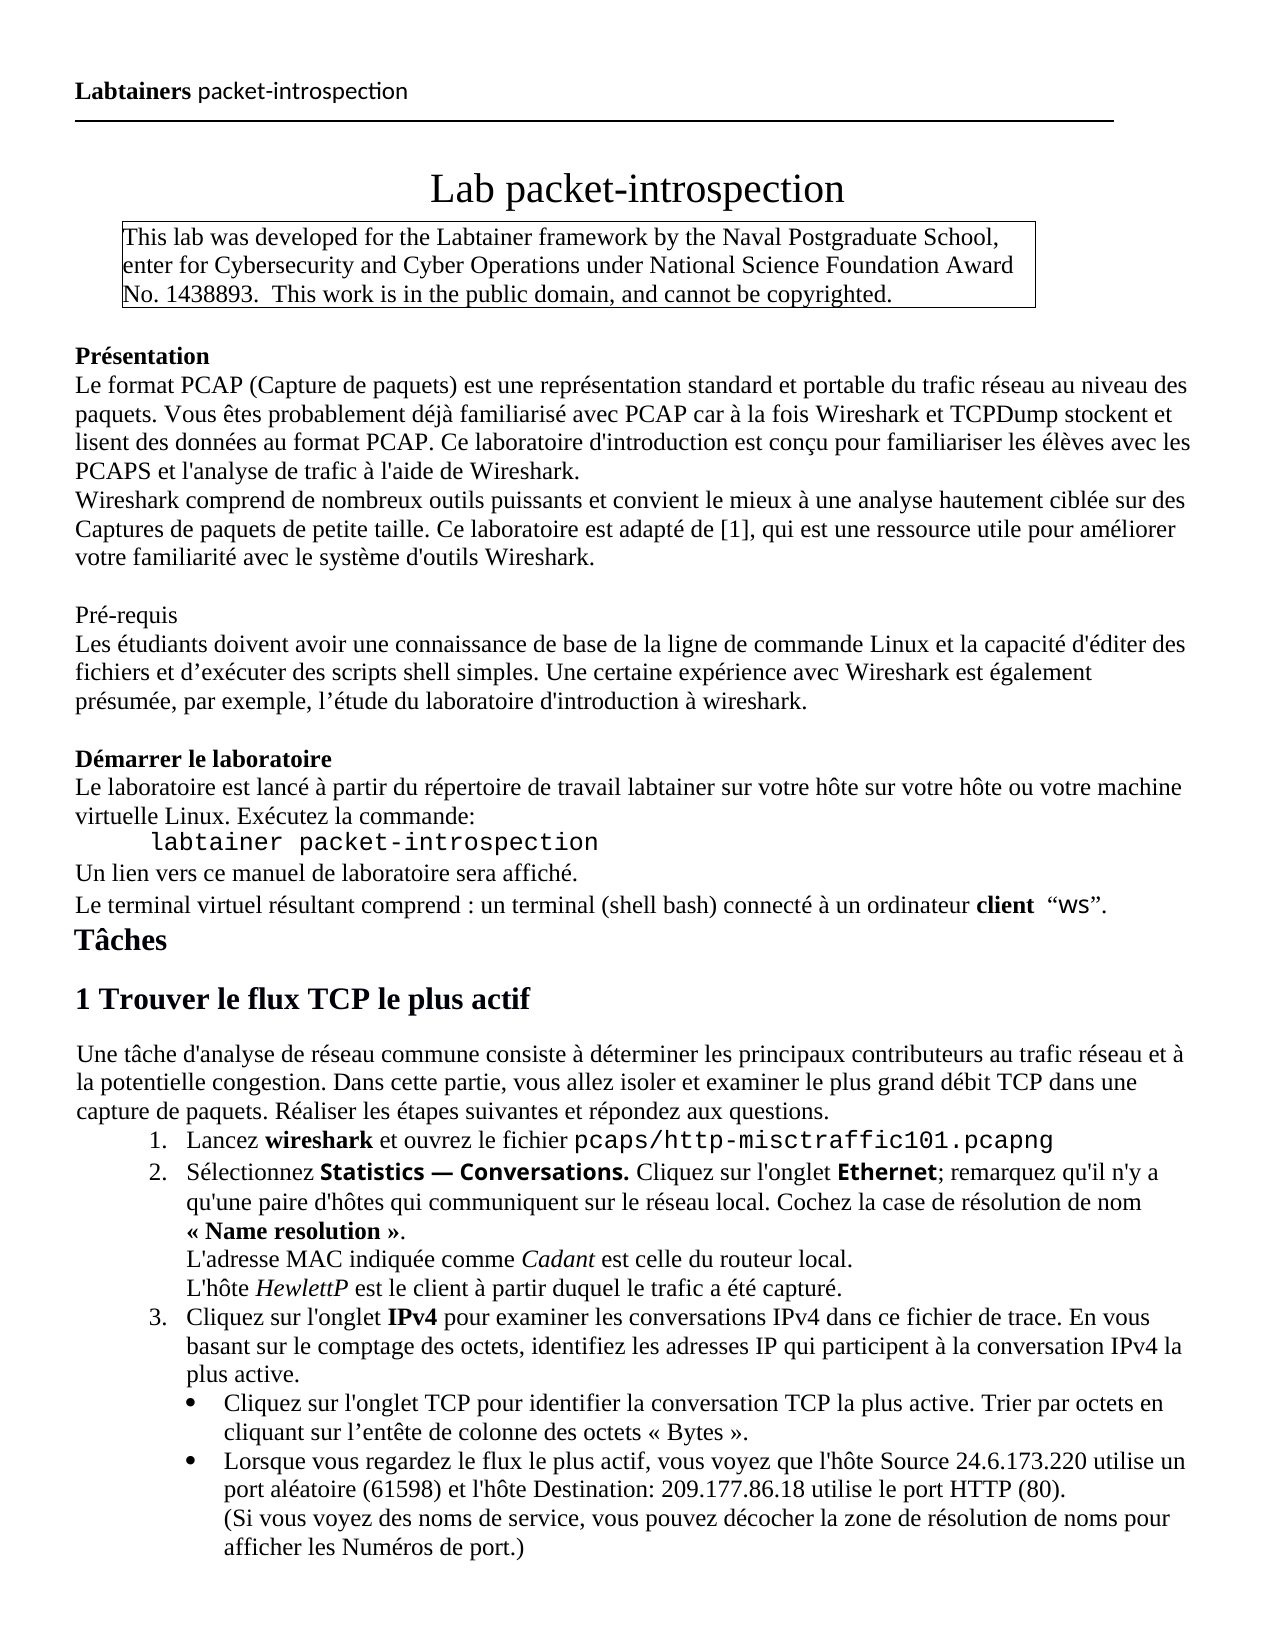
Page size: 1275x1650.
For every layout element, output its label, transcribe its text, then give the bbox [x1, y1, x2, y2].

list Sélectionnez Statistics — Conversations. Cliquez sur l'onglet Ethernet; remarquez qu'il n'y a qu'une paire d'hôtes qui communiquent sur le réseau local. Cochez la case de résolution de nom « Name resolution ». L'adresse MAC indiquée comme Cadant est celle du routeur local. [149, 1156, 1200, 1273]
list Cliquez sur l'onglet TCP pour identifier la conversation TCP la plus active. Trier par octets en cliquant sur l’entête de colonne des octets « Bytes ». [186, 1388, 1200, 1446]
subtitle 1 Trouver le flux TCP le plus actif [75, 980, 1200, 1016]
text Labtainers packet-introspection [74, 75, 1200, 106]
text Les étudiants doivent avoir une connaissance de base de la ligne de commande Linux et la capacité d'éditer des fichiers et d’exécuter des scripts shell simples. Une certaine expérience avec Wireshark est également présumée, par exemple, l’étude du laboratoire d'introduction à wireshark. [75, 629, 1200, 715]
text Le laboratoire est lancé à partir du répertoire de travail labtainer sur votre hôte sur votre hôte ou votre machine virtuelle Linux. Exécutez la commande: [75, 772, 1200, 830]
list Lorsque vous regardez le flux le plus actif, vous voyez que l'hôte Source 24.6.173.220 utilise un port aléatoire (61598) et l'hôte Destination: 209.177.86.18 utilise le port HTTP (80). (Si vous voyez des noms de service, vous pouvez décocher la zone de résolution de noms pour afficher les Numéros de port.) [186, 1446, 1200, 1561]
text Démarrer le laboratoire [75, 744, 1200, 772]
text Une tâche d'analyse de réseau commune consiste à déterminer les principaux contributeurs au trafic réseau et à la potentielle congestion. Dans cette partie, vous allez isoler et examiner le plus grand débit TCP dans une capture de paquets. Réaliser les étapes suivantes et répondez aux questions. [76, 1039, 1200, 1125]
list Cliquez sur l'onglet IPv4 pour examiner les conversations IPv4 dans ce fichier de trace. En vous basant sur le comptage des octets, identifiez les adresses IP qui participent à la conversation IPv4 la plus active. [149, 1302, 1200, 1388]
text Wireshark comprend de nombreux outils puissants et convient le mieux à une analyse hautement ciblée sur des Captures de paquets de petite taille. Ce laboratoire est adapté de [1], qui est une ressource utile pour améliorer votre familiarité avec le système d'outils Wireshark. [75, 485, 1200, 571]
text Lab packet-introspection [75, 164, 1200, 212]
list Lancez wireshark et ouvrez le fichier pcaps/http-misctraffic101.pcapng [149, 1125, 1200, 1156]
text Présentation [75, 341, 1200, 370]
text Pré-requis [75, 600, 1200, 629]
text Un lien vers ce manuel de laboratoire sera affiché. [75, 858, 1200, 887]
subtitle Tâches [73, 921, 1200, 957]
text Le format PCAP (Capture de paquets) est une représentation standard et portable du trafic réseau au niveau des paquets. Vous êtes probablement déjà familiarisé avec PCAP car à la fois Wireshark et TCPDump stockent et lisent des données au format PCAP. Ce laboratoire d'introduction est conçu pour familiariser les élèves avec les PCAPS et l'analyse de trafic à l'aide de Wireshark. [75, 370, 1200, 485]
list L'hôte HewlettP est le client à partir duquel le trafic a été capturé. [186, 1273, 1200, 1302]
text labtainer packet-introspection [149, 830, 1200, 858]
text Le terminal virtuel résultant comprend : un terminal (shell bash) connecté à un ordinateur client “ws”. [75, 887, 1200, 921]
